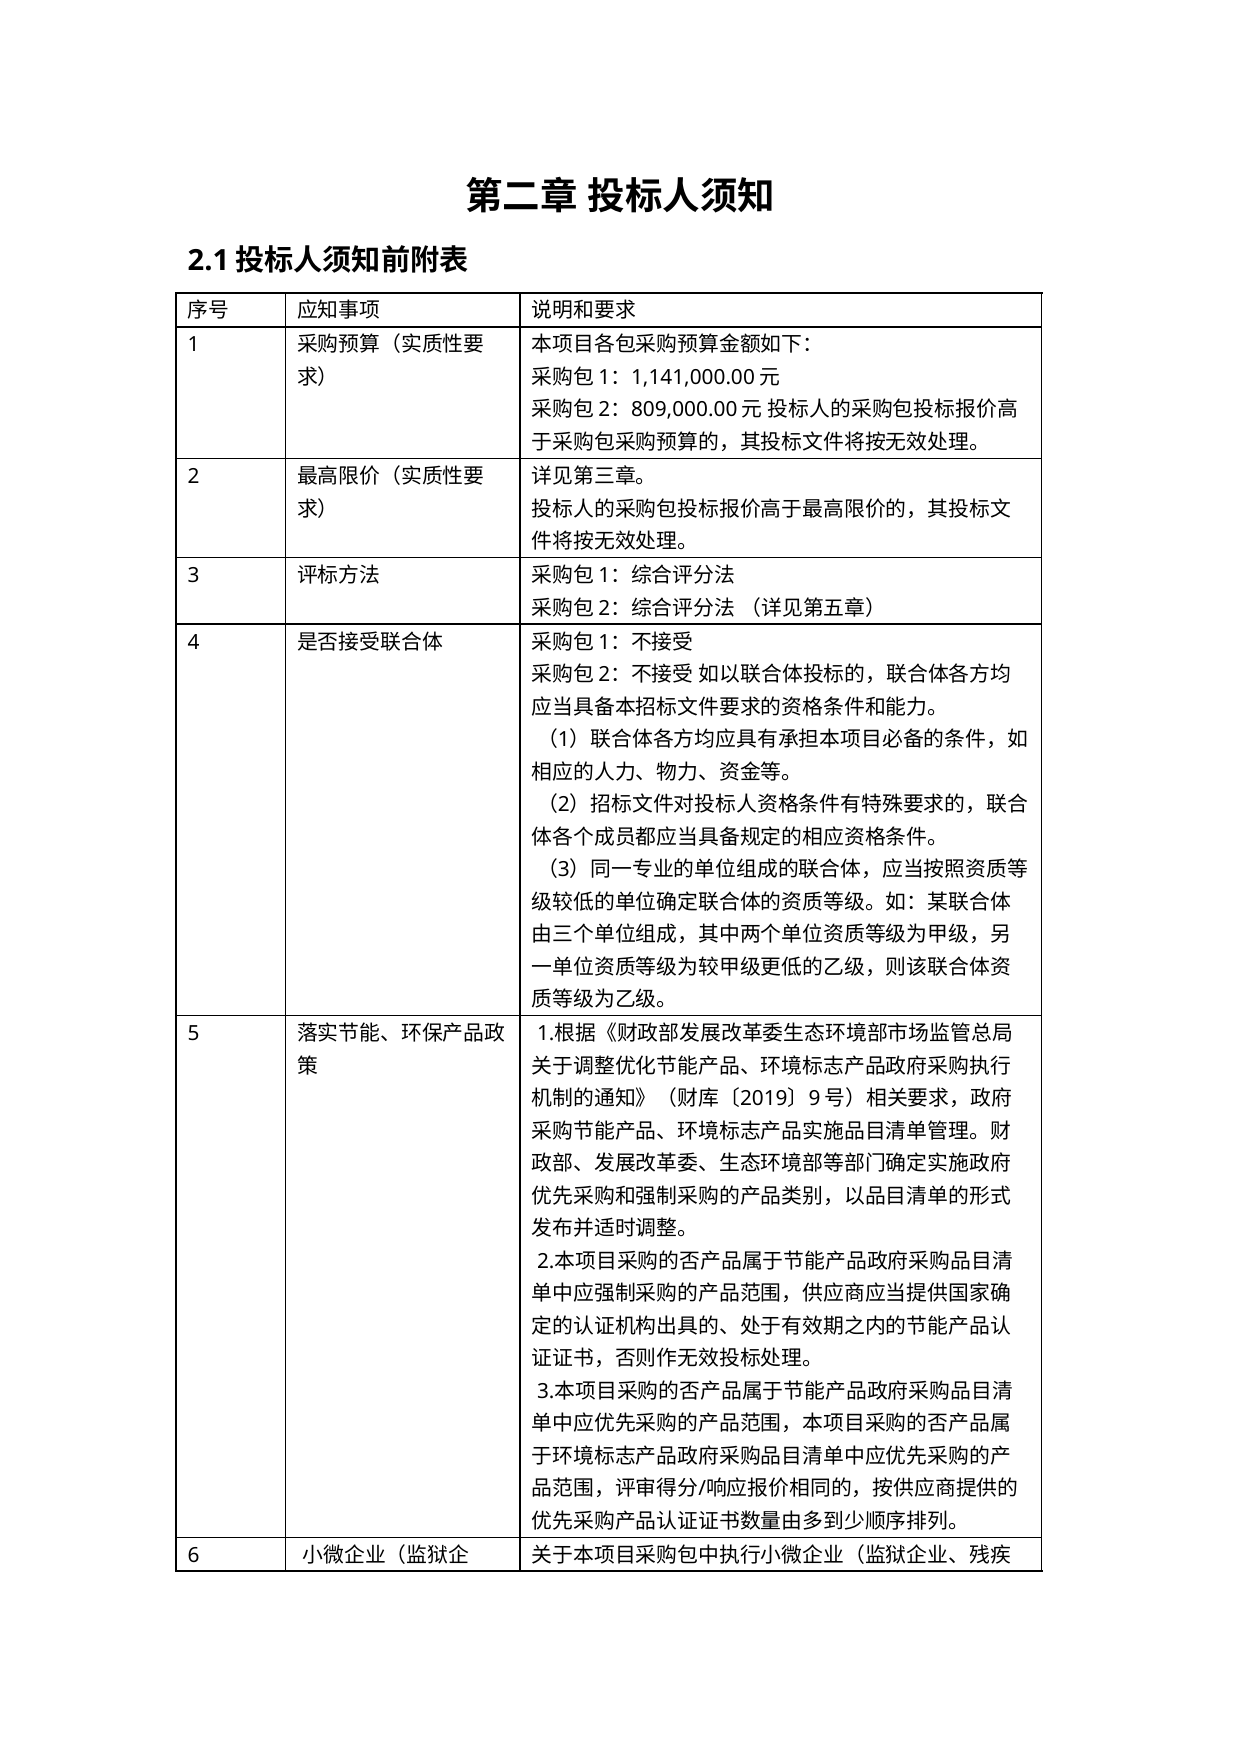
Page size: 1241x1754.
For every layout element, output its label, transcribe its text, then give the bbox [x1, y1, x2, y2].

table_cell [286, 1538, 519, 1570]
table_cell 2 [177, 459, 285, 557]
table_cell 采购包1：不接受 采购包2：不接受 如以联合体投标的，联合体各方均应当具备本招标文件要求的资格条件和能力。 （1）联合体各方均应具有承担本项目必备的条件，如相应的人力、物力、资金等。 （2）招标文件对投标人资格条件有特殊要求的，联合体各个成员都应当具备规定的相应资格条件。 （3）同一专业的单位组成的联合体，应当按照资质等级较低的单位确定联合体的资质等级。如：某联合体由三个单位组成，其中两个单位资质等级为甲级，另一单位资质等级为较甲级更低的乙级，则该联合体资质等级为乙级。 [521, 625, 1041, 1015]
table_cell 采购包1：综合评分法 采购包2：综合评分法 （详见第五章） [521, 558, 1041, 623]
table_header 序号 [177, 294, 285, 326]
text 第二章 投标人须知 [187, 162, 1053, 227]
table_header 应知事项 [286, 294, 519, 326]
table_cell 是否接受联合体 [286, 625, 519, 1015]
table_cell 详见第三章。 投标人的采购包投标报价高于最高限价的，其投标文件将按无效处理。 [521, 459, 1041, 557]
table_cell 4 [177, 625, 285, 1015]
table_cell 采购预算（实质性要求） [286, 328, 519, 458]
table_cell 最高限价（实质性要求） [286, 459, 519, 557]
table_cell 落实节能、环保产品政策 [286, 1016, 519, 1536]
table_cell 1 [177, 328, 285, 458]
table_cell 3 [177, 558, 285, 623]
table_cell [521, 1538, 1041, 1570]
text 2.1投标人须知前附表 [187, 227, 1053, 292]
table_cell 6 [177, 1538, 285, 1570]
table_header 说明和要求 [521, 294, 1041, 326]
table_cell 1.根据《财政部发展改革委生态环境部市场监管总局关于调整优化节能产品、环境标志产品政府采购执行机制的通知》（财库〔2019〕9号）相关要求，政府采购节能产品、环境标志产品实施品目清单管理。财政部、发展改革委、生态环境部等部门确定实施政府优先采购和强制采购的产品类别，以品目清单的形式发布并适时调整。 2.本项目采购的否产品属于节能产品政府采购品目清单中应强制采购的产品范围，供应商应当提供国家确定的认证机构出具的、处于有效期之内的节能产品认证证书，否则作无效投标处理。 3.本项目采购的否产品属于节能产品政府采购品目清单中应优先采购的产品范围，本项目采购的否产品属于环境标志产品政府采购品目清单中应优先采购的产品范围，评审得分/响应报价相同的，按供应商提供的优先采购产品认证证书数量由多到少顺序排列。 [521, 1016, 1041, 1536]
table_cell 本项目各包采购预算金额如下： 采购包1：1,141,000.00元 采购包2：809,000.00元 投标人的采购包投标报价高于采购包采购预算的，其投标文件将按无效处理。 [521, 328, 1041, 458]
table_cell 5 [177, 1016, 285, 1536]
table_cell 评标方法 [286, 558, 519, 623]
